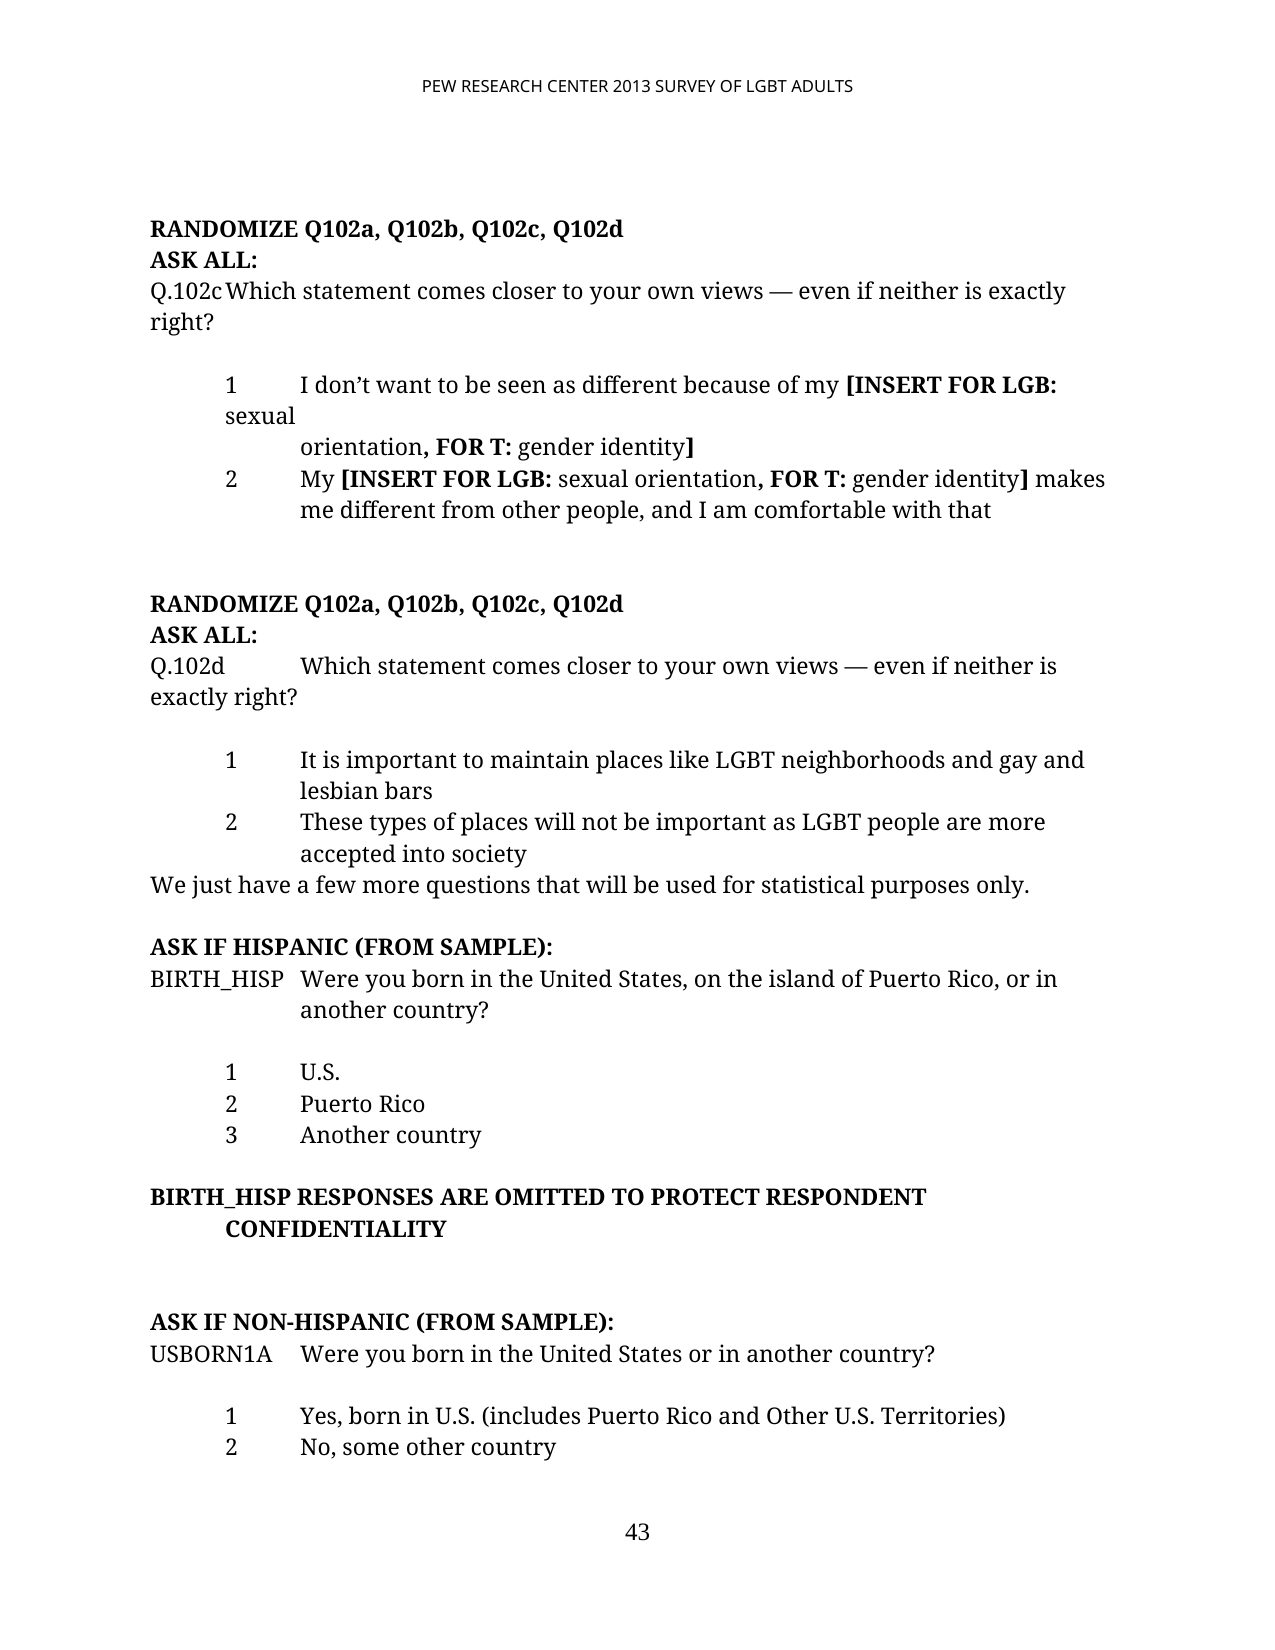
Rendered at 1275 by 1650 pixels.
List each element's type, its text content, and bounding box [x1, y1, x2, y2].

text 3 Another country [225, 1119, 1125, 1150]
text RANDOMIZE Q102a, Q102b, Q102c, Q102d [150, 587, 1125, 619]
text Q.102c Which statement comes closer to your own views — even if neither is exactly right? [150, 275, 1125, 337]
text ASK ALL: [150, 619, 1125, 650]
text We just have a few more questions that will be used for statistical purposes only. [150, 869, 1125, 900]
text 1 U.S. [225, 1056, 1125, 1087]
text lesbian bars [225, 775, 1125, 806]
text 2 My [INSERT FOR LGB: sexual orientation, FOR T: gender identity] makes me different from other people, and I am comfortable with that [225, 462, 1125, 525]
text RANDOMIZE Q102a, Q102b, Q102c, Q102d [150, 212, 1125, 244]
text 1 It is important to maintain places like LGBT neighborhoods and gay and [150, 744, 1125, 775]
text 2 No, some other country [225, 1431, 1125, 1462]
text Q.102d Which statement comes closer to your own views — even if neither is exactly right? [150, 650, 1125, 712]
text BIRTH_HISP Were you born in the United States, on the island of Puerto Rico, or in another country? [150, 962, 1125, 1025]
text 2 Puerto Rico [225, 1087, 1125, 1119]
text ASK IF HISPANIC (FROM SAMPLE): [150, 931, 1125, 962]
text USBORN1A Were you born in the United States or in another country? [150, 1337, 1125, 1369]
text 2 These types of places will not be important as LGBT people are more accepted into society [225, 806, 1125, 869]
text 1 I don’t want to be seen as different because of my [INSERT FOR LGB: sexual [150, 369, 1125, 431]
text ASK ALL: [150, 244, 1125, 275]
text orientation, FOR T: gender identity] [225, 431, 1125, 462]
text ASK IF NON-HISPANIC (FROM SAMPLE): [150, 1306, 1125, 1337]
text BIRTH_HISP RESPONSES ARE OMITTED TO PROTECT RESPONDENT CONFIDENTIALITY [150, 1181, 1125, 1244]
text 1 Yes, born in U.S. (includes Puerto Rico and Other U.S. Territories) [225, 1400, 1125, 1431]
